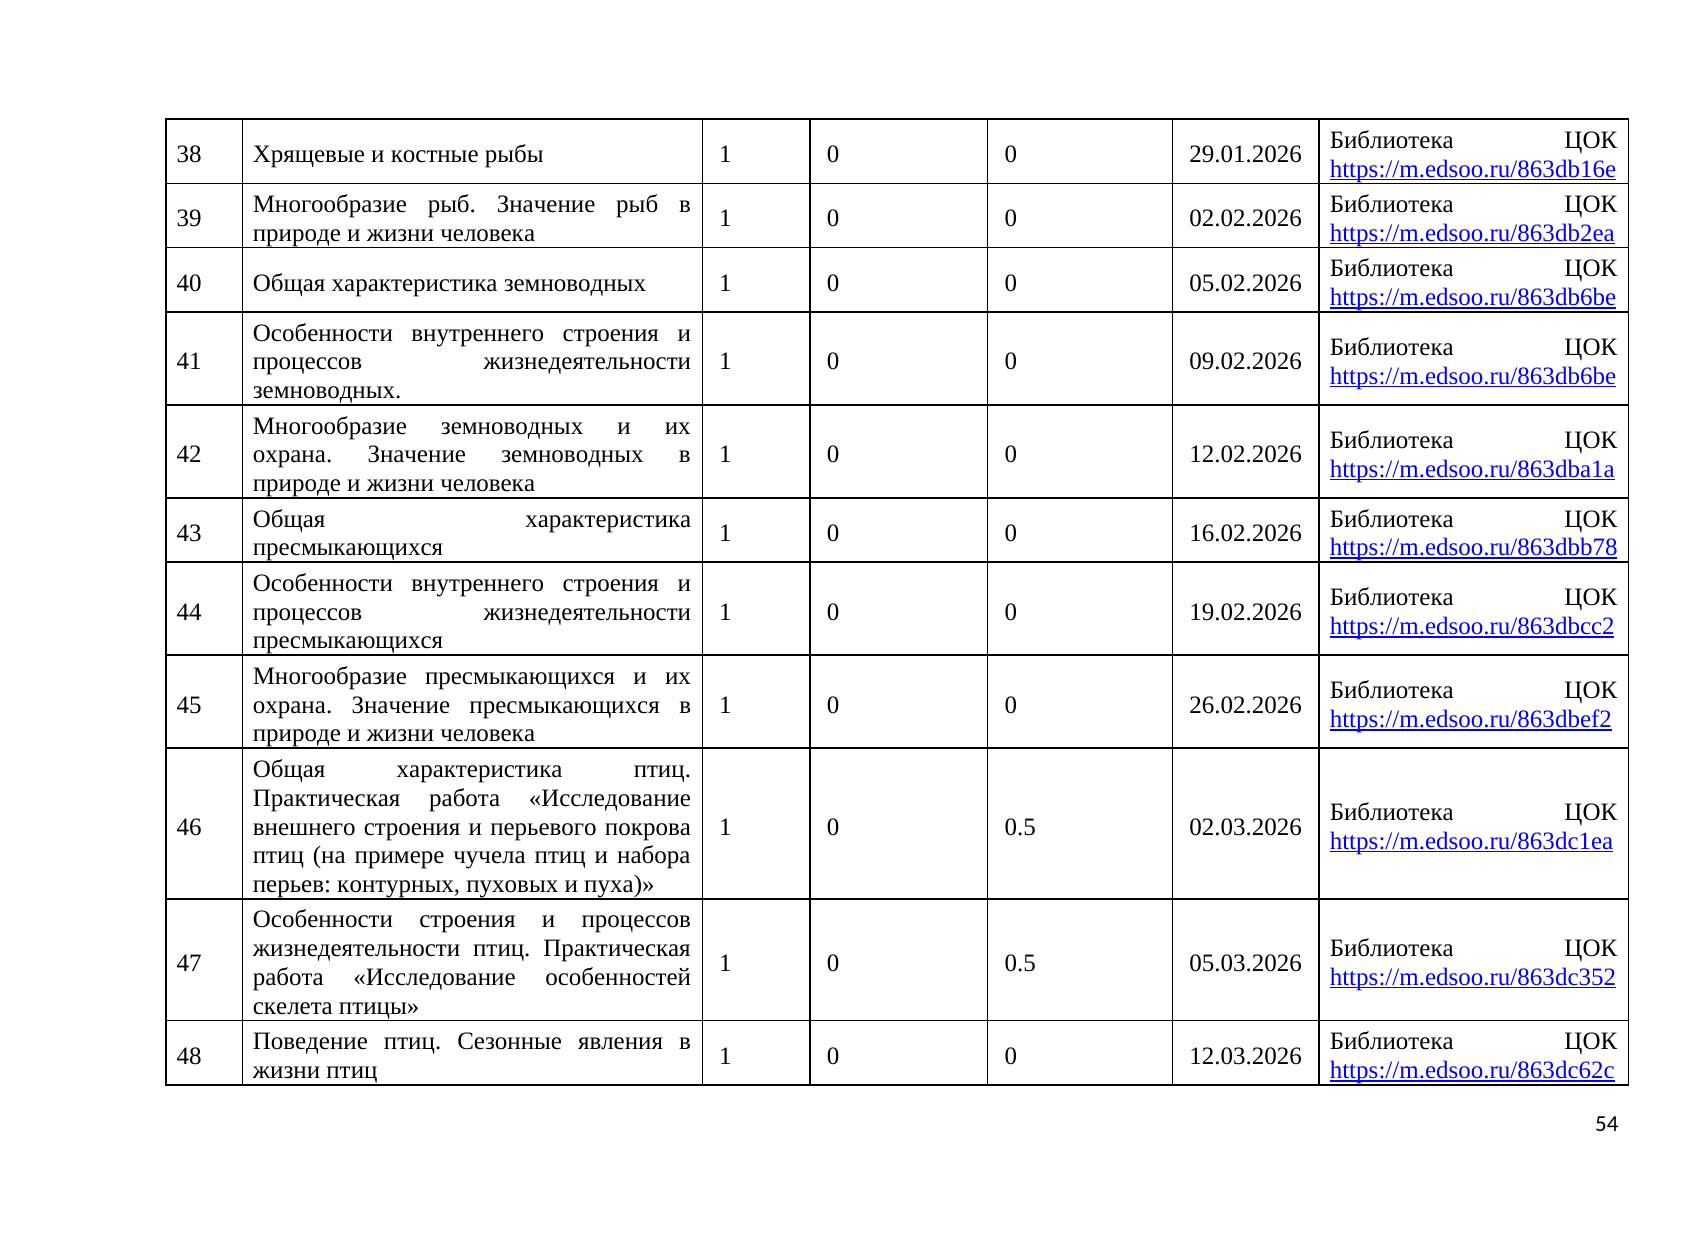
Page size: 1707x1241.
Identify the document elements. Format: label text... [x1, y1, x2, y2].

table_cell 45 [167, 656, 242, 747]
table_cell Библиотека ЦОК https://m.edsoo.ru/863db16e [1320, 120, 1628, 182]
table_cell 0 [811, 313, 987, 404]
table_cell 0 [811, 184, 987, 247]
table_cell Библиотека ЦОК https://m.edsoo.ru/863dc1ea [1320, 749, 1628, 898]
table_cell 46 [167, 749, 242, 898]
table_cell Поведение птиц. Сезонные явления в жизни птиц [243, 1021, 702, 1084]
table_cell 0.5 [988, 749, 1172, 898]
table_cell 0 [811, 248, 987, 311]
table_cell 1 [703, 563, 809, 654]
table_cell 1 [703, 406, 809, 497]
table_cell 0 [988, 406, 1172, 497]
table_cell Библиотека ЦОК https://m.edsoo.ru/863dc352 [1320, 900, 1628, 1019]
table_cell Особенности внутреннего строения и процессов жизнедеятельности пресмыкающихся [243, 563, 702, 654]
table_cell 1 [703, 900, 809, 1019]
table_cell 0 [988, 563, 1172, 654]
table_cell 42 [167, 406, 242, 497]
table_cell Особенности строения и процессов жизнедеятельности птиц. Практическая работа «Исследование особенностей скелета птицы» [243, 900, 702, 1019]
table_cell 05.02.2026 [1173, 248, 1318, 311]
table_cell 0 [811, 406, 987, 497]
table_cell Библиотека ЦОК https://m.edsoo.ru/863dbef2 [1320, 656, 1628, 747]
table_cell 1 [703, 499, 809, 561]
table_cell 1 [703, 749, 809, 898]
table_cell 0 [988, 656, 1172, 747]
table_cell 0 [988, 313, 1172, 404]
table_cell 0 [811, 1021, 987, 1084]
table_cell Многообразие рыб. Значение рыб в природе и жизни человека [243, 184, 702, 247]
table_cell 0 [988, 499, 1172, 561]
table_cell 0 [988, 1021, 1172, 1084]
table_cell 41 [167, 313, 242, 404]
table_cell 0 [988, 120, 1172, 182]
table_cell Общая характеристика земноводных [243, 248, 702, 311]
table_cell 26.02.2026 [1173, 656, 1318, 747]
table_cell Общая характеристика пресмыкающихся [243, 499, 702, 561]
table_cell 1 [703, 656, 809, 747]
table_cell 0 [811, 120, 987, 182]
table_cell 12.02.2026 [1173, 406, 1318, 497]
table_cell 1 [703, 1021, 809, 1084]
table_cell 0 [988, 184, 1172, 247]
table_cell 0 [988, 248, 1172, 311]
table_cell 47 [167, 900, 242, 1019]
table_cell 0 [811, 499, 987, 561]
table_cell 02.03.2026 [1173, 749, 1318, 898]
table_cell 0 [811, 563, 987, 654]
table_cell Библиотека ЦОК https://m.edsoo.ru/863db6be [1320, 313, 1628, 404]
table_cell 02.02.2026 [1173, 184, 1318, 247]
table_cell Библиотека ЦОК https://m.edsoo.ru/863dc62c [1320, 1021, 1628, 1084]
table_cell Библиотека ЦОК https://m.edsoo.ru/863dbb78 [1320, 499, 1628, 561]
table_cell Многообразие земноводных и их охрана. Значение земноводных в природе и жизни человека [243, 406, 702, 497]
table_cell 1 [703, 248, 809, 311]
table_cell 1 [703, 120, 809, 182]
table_cell 44 [167, 563, 242, 654]
table_cell 1 [703, 184, 809, 247]
table_cell 0.5 [988, 900, 1172, 1019]
table_cell 12.03.2026 [1173, 1021, 1318, 1084]
table_cell 09.02.2026 [1173, 313, 1318, 404]
table_cell Общая характеристика птиц. Практическая работа «Исследование внешнего строения и перьевого покрова птиц (на примере чучела птиц и набора перьев: контурных, пуховых и пуха)» [243, 749, 702, 898]
table_cell 40 [167, 248, 242, 311]
table_cell Хрящевые и костные рыбы [243, 120, 702, 182]
table_cell Библиотека ЦОК https://m.edsoo.ru/863db2ea [1320, 184, 1628, 247]
table_cell 39 [167, 184, 242, 247]
table_cell Многообразие пресмыкающихся и их охрана. Значение пресмыкающихся в природе и жизни человека [243, 656, 702, 747]
table_cell 19.02.2026 [1173, 563, 1318, 654]
table_cell 43 [167, 499, 242, 561]
table_cell 29.01.2026 [1173, 120, 1318, 182]
table_cell Библиотека ЦОК https://m.edsoo.ru/863db6be [1320, 248, 1628, 311]
table_cell 38 [167, 120, 242, 182]
table_cell 05.03.2026 [1173, 900, 1318, 1019]
table_cell 0 [811, 656, 987, 747]
table_cell 16.02.2026 [1173, 499, 1318, 561]
table_cell 1 [703, 313, 809, 404]
table_cell 0 [811, 900, 987, 1019]
table_cell 48 [167, 1021, 242, 1084]
table_cell Библиотека ЦОК https://m.edsoo.ru/863dbcc2 [1320, 563, 1628, 654]
table_cell Библиотека ЦОК https://m.edsoo.ru/863dba1a [1320, 406, 1628, 497]
table_cell 0 [811, 749, 987, 898]
table_cell Особенности внутреннего строения и процессов жизнедеятельности земноводных. [243, 313, 702, 404]
